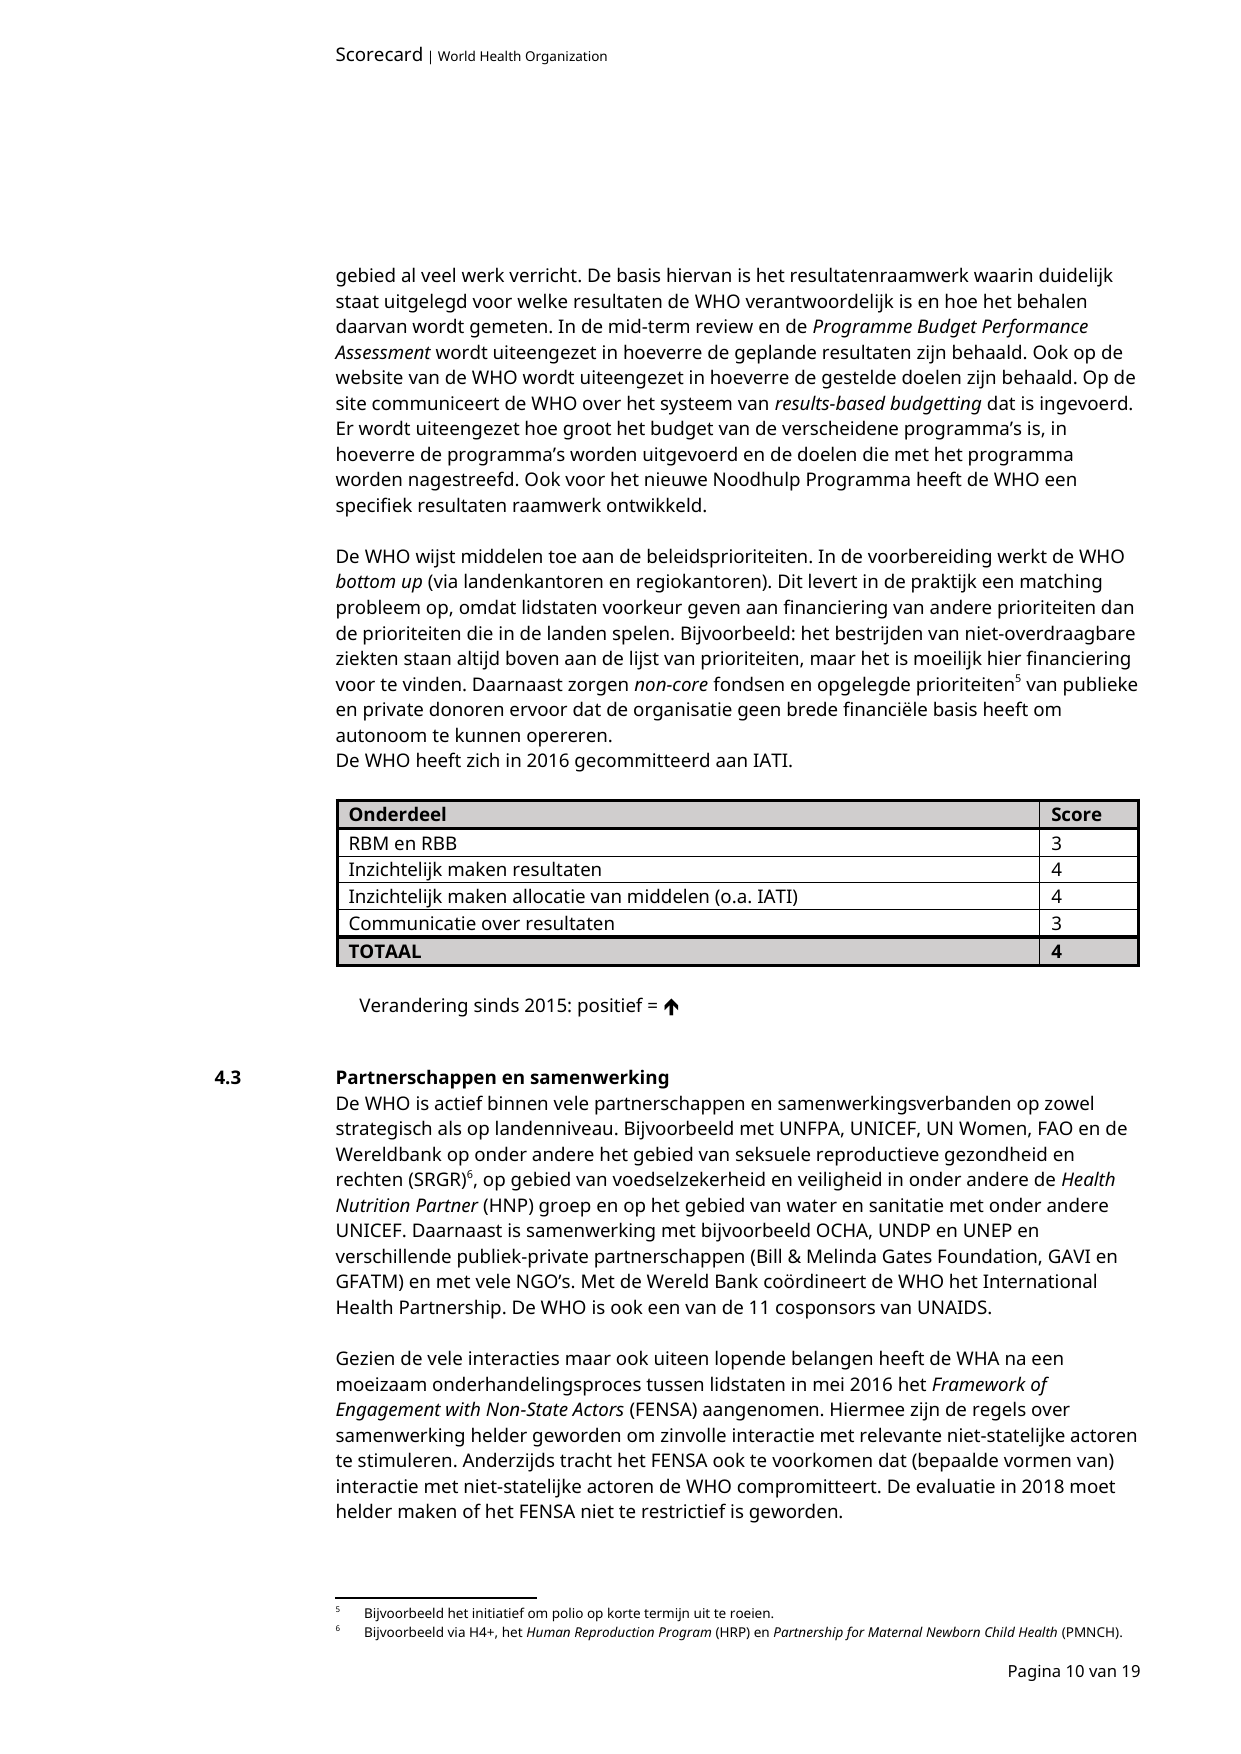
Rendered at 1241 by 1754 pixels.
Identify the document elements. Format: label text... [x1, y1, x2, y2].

text De WHO is actief binnen vele partnerschappen en samenwerkingsverbanden op zowel strategisch als op landenniveau. Bijvoorbeeld met UNFPA, UNICEF, UN Women, FAO en de Wereldbank op onder andere het gebied van seksuele reproductieve gezondheid en rechten (SRGR), op gebied van voedselzekerheid en veiligheid in onder andere de Health Nutrition Partner (HNP) groep en op het gebied van water en sanitatie met onder andere UNICEF. Daarnaast is samenwerking met bijvoorbeeld OCHA, UNDP en UNEP en verschillende publiek-private partnerschappen (Bill & Melinda Gates Foundation, GAVI en GFATM) en met vele NGO’s. Met de Wereld Bank coördineert de WHO het International Health Partnership. De WHO is ook een van de 11 cosponsors van UNAIDS. [335, 1090, 1140, 1320]
table_header Score [1040, 802, 1137, 827]
table_cell 4 [1040, 857, 1137, 882]
table_cell 3 [1040, 910, 1137, 935]
table_cell Inzichtelijk maken allocatie van middelen (o.a. IATI) [339, 883, 1039, 909]
table_header Onderdeel [339, 802, 1039, 827]
text De WHO wijst middelen toe aan de beleidsprioriteiten. In de voorbereiding werkt de WHO bottom up (via landenkantoren en regiokantoren). Dit levert in de praktijk een matching probleem op, omdat lidstaten voorkeur geven aan financiering van andere prioriteiten dan de prioriteiten die in de landen spelen. Bijvoorbeeld: het bestrijden van niet-overdraagbare ziekten staan altijd boven aan de lijst van prioriteiten, maar het is moeilijk hier financiering voor te vinden. Daarnaast zorgen non-core fondsen en opgelegde prioriteiten van publieke en private donoren ervoor dat de organisatie geen brede financiële basis heeft om autonoom te kunnen opereren. [335, 543, 1140, 747]
table_cell 4 [1040, 939, 1137, 964]
text Gezien de vele interacties maar ook uiteen lopende belangen heeft de WHA na een moeizaam onderhandelingsproces tussen lidstaten in mei 2016 het Framework of Engagement with Non-State Actors (FENSA) aangenomen. Hiermee zijn de regels over samenwerking helder geworden om zinvolle interactie met relevante niet-statelijke actoren te stimuleren. Anderzijds tracht het FENSA ook te voorkomen dat (bepaalde vormen van) interactie met niet-statelijke actoren de WHO compromitteert. De evaluatie in 2018 moet helder maken of het FENSA niet te restrictief is geworden. [335, 1345, 1140, 1524]
table_cell TOTAAL [339, 939, 1039, 964]
text Verandering sinds 2015: positief = [335, 993, 1140, 1018]
subtitle Partnerschappen en samenwerking [214, 1064, 1140, 1090]
table_cell Communicatie over resultaten [339, 910, 1039, 935]
text De WHO heeft zich in 2016 gecommitteerd aan IATI. [335, 747, 1140, 773]
table_cell 4 [1040, 883, 1137, 909]
table_cell Inzichtelijk maken resultaten [339, 857, 1039, 882]
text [335, 262, 1140, 518]
table_cell RBM en RBB [339, 830, 1039, 856]
table_cell 3 [1040, 830, 1137, 856]
